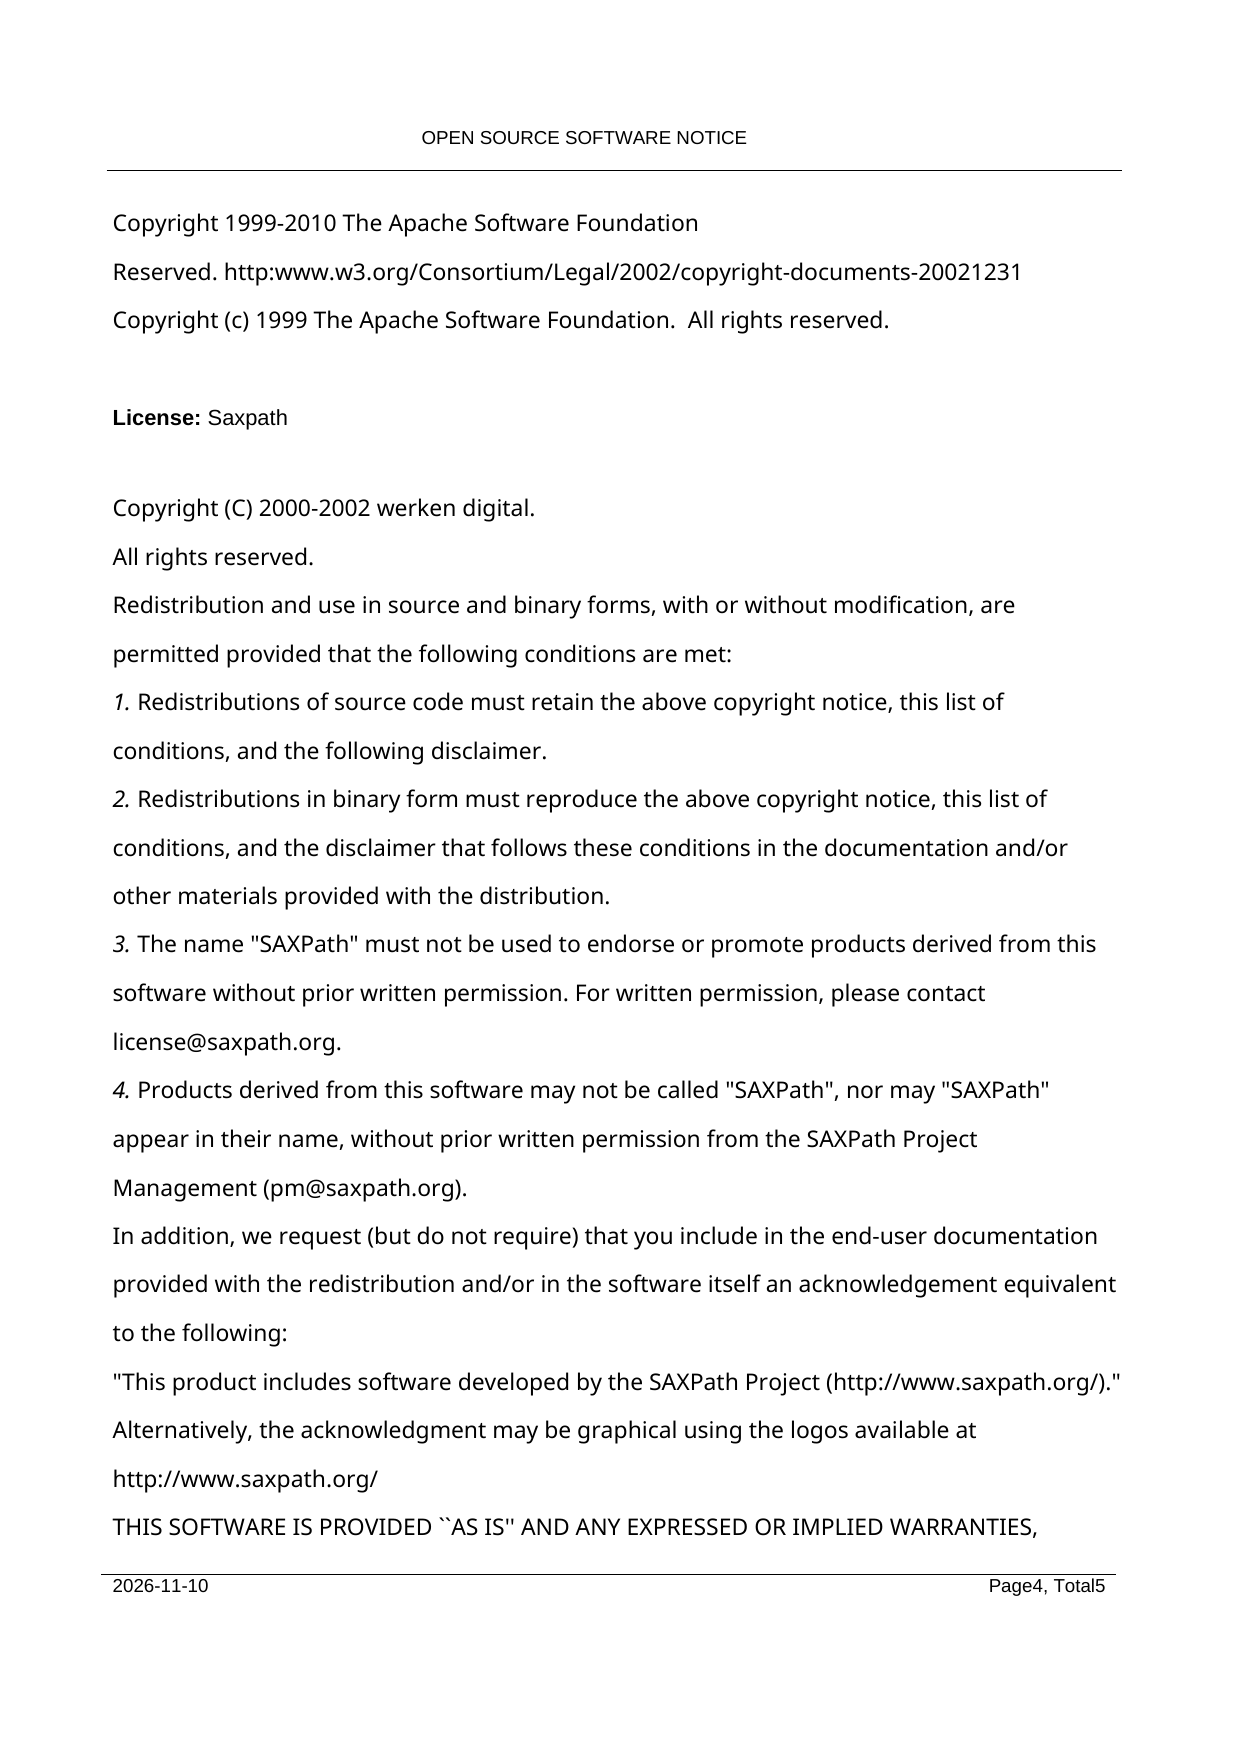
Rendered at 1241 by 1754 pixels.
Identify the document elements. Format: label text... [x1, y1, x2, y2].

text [112, 206, 1128, 385]
text Alternatively, the acknowledgment may be graphical using the logos available at http://www.saxpath.org/ [112, 1413, 1128, 1495]
text In addition, we request (but do not require) that you include in the end-user documentation provided with the redistribution and/or in the software itself an acknowledgement equivalent to the following: "This product includes software developed by the SAXPath Project (http://www.saxpath.org/)." [112, 1219, 1128, 1398]
text License: Saxpath [112, 401, 1128, 434]
text Copyright (C) 2000-2002 werken digital. All rights reserved. [112, 492, 1128, 573]
text 2. Redistributions in binary form must reproduce the above copyright notice, this list of conditions, and the disclaimer that follows these conditions in the documentation and/or other materials provided with the distribution. [112, 782, 1128, 912]
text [112, 1510, 1128, 1543]
text 4. Products derived from this software may not be called "SAXPath", nor may "SAXPath" appear in their name, without prior written permission from the SAXPath Project Management (pm@saxpath.org). [112, 1073, 1128, 1203]
text 3. The name "SAXPath" must not be used to endorse or promote products derived from this software without prior written permission. For written permission, please contact license@saxpath.org. [112, 928, 1128, 1058]
text 1. Redistributions of source code must retain the above copyright notice, this list of conditions, and the following disclaimer. [112, 685, 1128, 767]
text Redistribution and use in source and binary forms, with or without modification, are permitted provided that the following conditions are met: [112, 588, 1128, 670]
